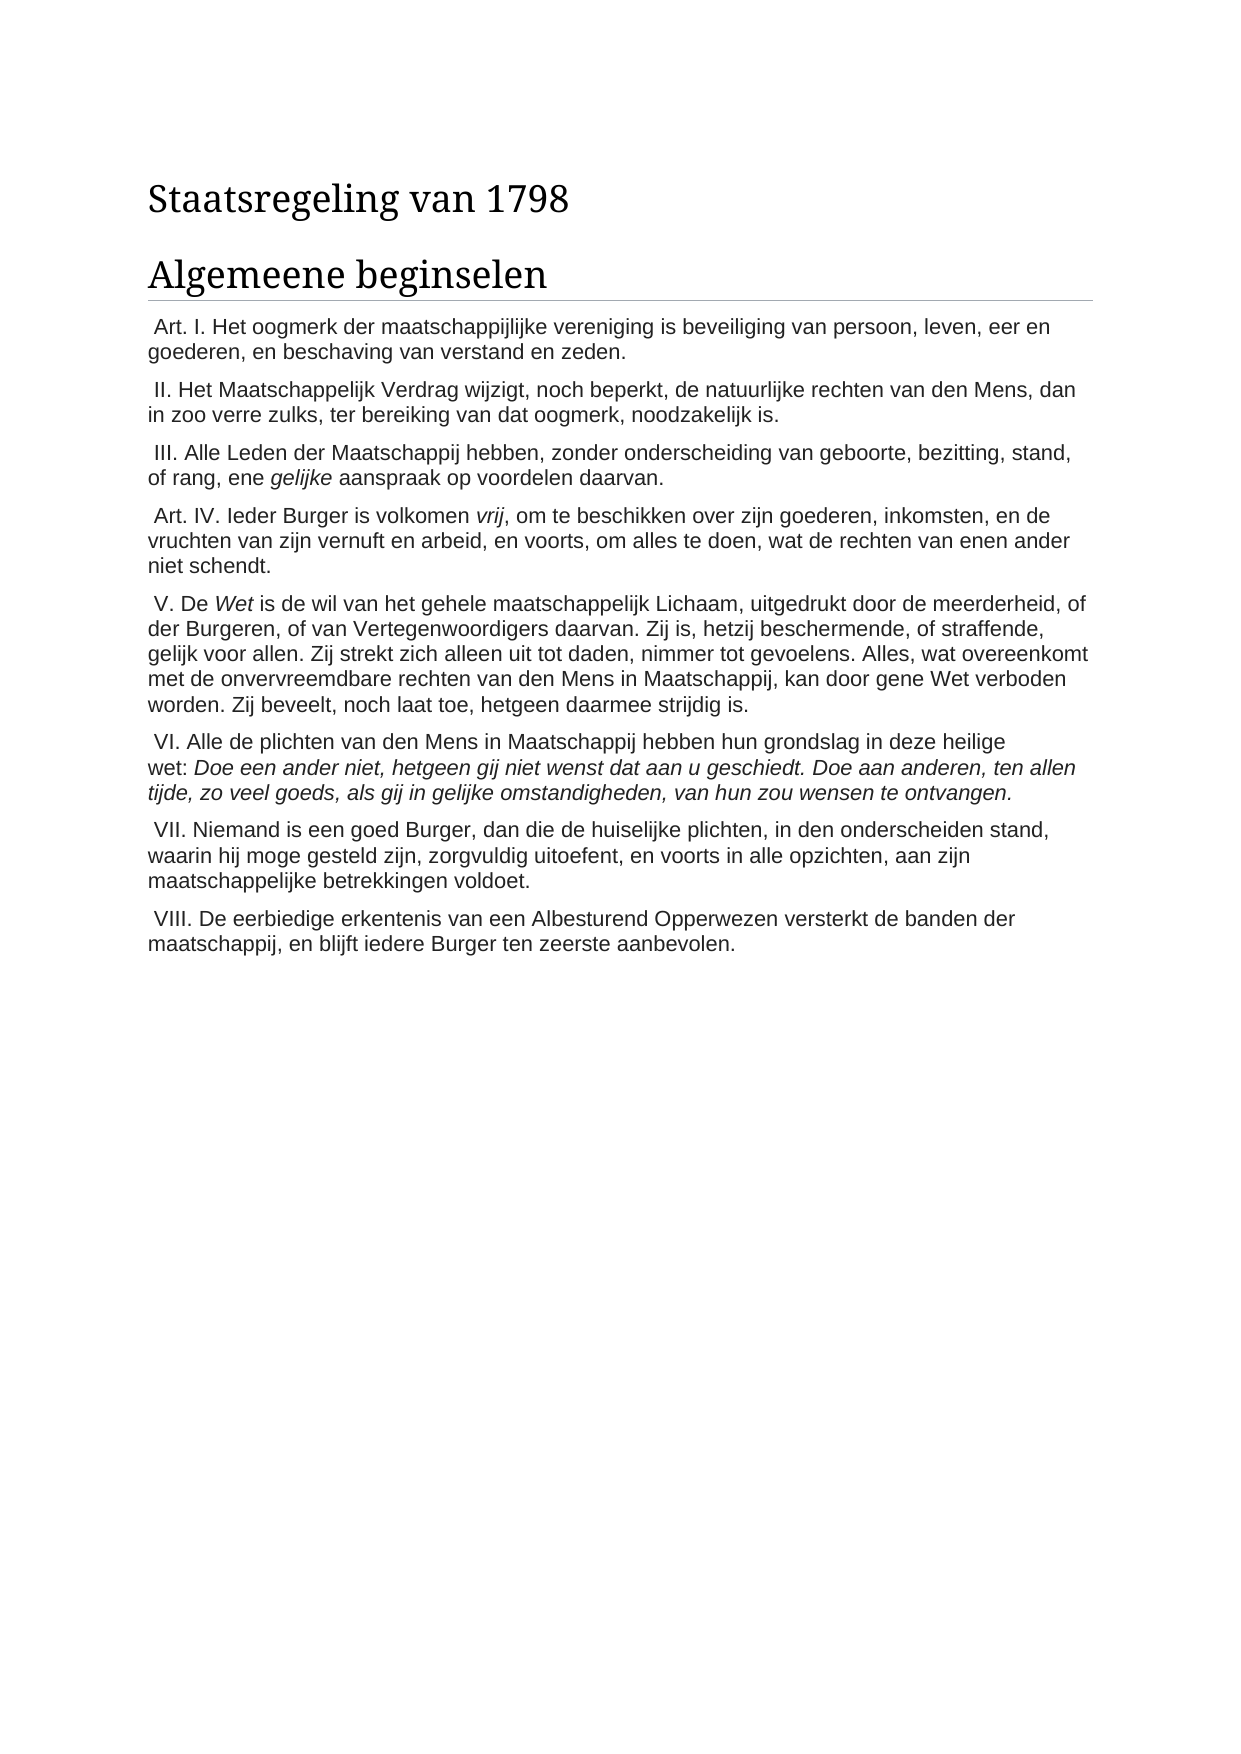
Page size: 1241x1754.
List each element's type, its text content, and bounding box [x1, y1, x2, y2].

text Staatsregeling van 1798 [148, 173, 1093, 224]
text III. Alle Leden der Maatschappij hebben, zonder onderscheiding van geboorte, bezitting, stand, of rang, ene gelijke aanspraak op voordelen daarvan. [148, 439, 1093, 490]
text Art. I. Het oogmerk der maatschappijlijke vereniging is beveiliging van persoon, leven, eer en goederen, en beschaving van verstand en zeden. [148, 314, 1093, 364]
text Art. IV. Ieder Burger is volkomen vrij, om te beschikken over zijn goederen, inkomsten, en de vruchten van zijn vernuft en arbeid, en voorts, om alles te doen, wat de rechten van enen ander niet schendt. [148, 502, 1093, 578]
text VIII. De eerbiedige erkentenis van een Albesturend Opperwezen versterkt de banden der maatschappij, en blijft iedere Burger ten zeerste aanbevolen. [148, 905, 1093, 956]
text VI. Alle de plichten van den Mens in Maatschappij hebben hun grondslag in deze heilige wet: Doe een ander niet, hetgeen gij niet wenst dat aan u geschiedt. Doe aan anderen, ten allen tijde, zo veel goeds, als gij in gelijke omstandigheden, van hun zou wensen te ontvangen. [148, 729, 1093, 805]
text V. De Wet is de wil van het gehele maatschappelijk Lichaam, uitgedrukt door de meerderheid, of der Burgeren, of van Vertegenwoordigers daarvan. Zij is, hetzij beschermende, of straffende, gelijk voor allen. Zij strekt zich alleen uit tot daden, nimmer tot gevoelens. Alles, wat overeenkomt met de onvervreemdbare rechten van den Mens in Maatschappij, kan door gene Wet verboden worden. Zij beveelt, noch laat toe, hetgeen daarmee strijdig is. [148, 591, 1093, 717]
text II. Het Maatschappelijk Verdrag wijzigt, noch beperkt, de natuurlijke rechten van den Mens, dan in zoo verre zulks, ter bereiking van dat oogmerk, noodzakelijk is. [148, 377, 1093, 427]
text Algemeene beginselen [148, 249, 1093, 300]
text VII. Niemand is een goed Burger, dan die de huiselijke plichten, in den onderscheiden stand, waarin hij moge gesteld zijn, zorgvuldig uitoefent, en voorts in alle opzichten, aan zijn maatschappelijke betrekkingen voldoet. [148, 817, 1093, 893]
